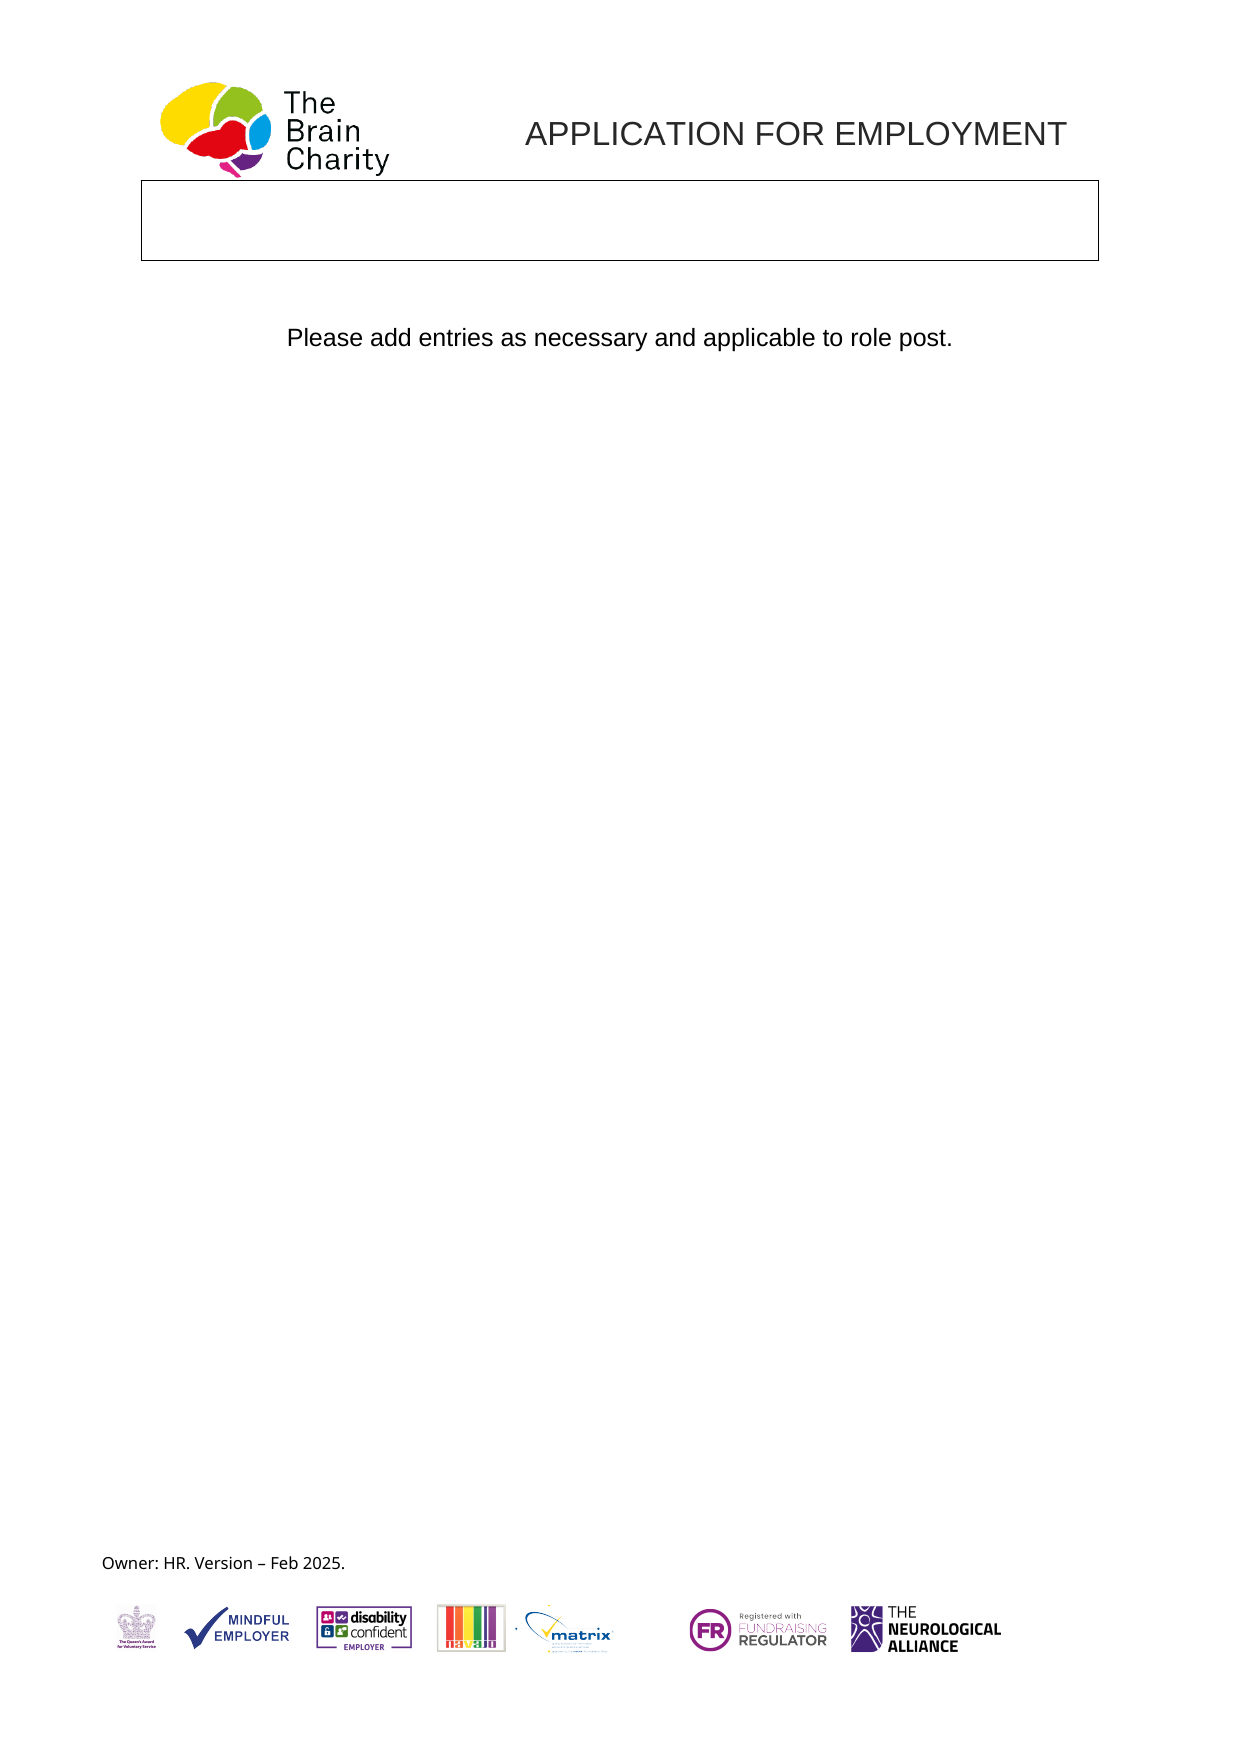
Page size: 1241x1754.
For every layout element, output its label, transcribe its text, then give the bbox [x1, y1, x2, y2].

picture [182, 1604, 291, 1652]
picture [689, 1606, 834, 1654]
picture [850, 1605, 1002, 1653]
text Please add entries as necessary and applicable to role post. [150, 323, 1090, 352]
picture [112, 1604, 161, 1652]
picture [436, 1604, 506, 1652]
picture [150, 68, 393, 180]
picture [314, 1604, 414, 1652]
picture [515, 1605, 614, 1653]
